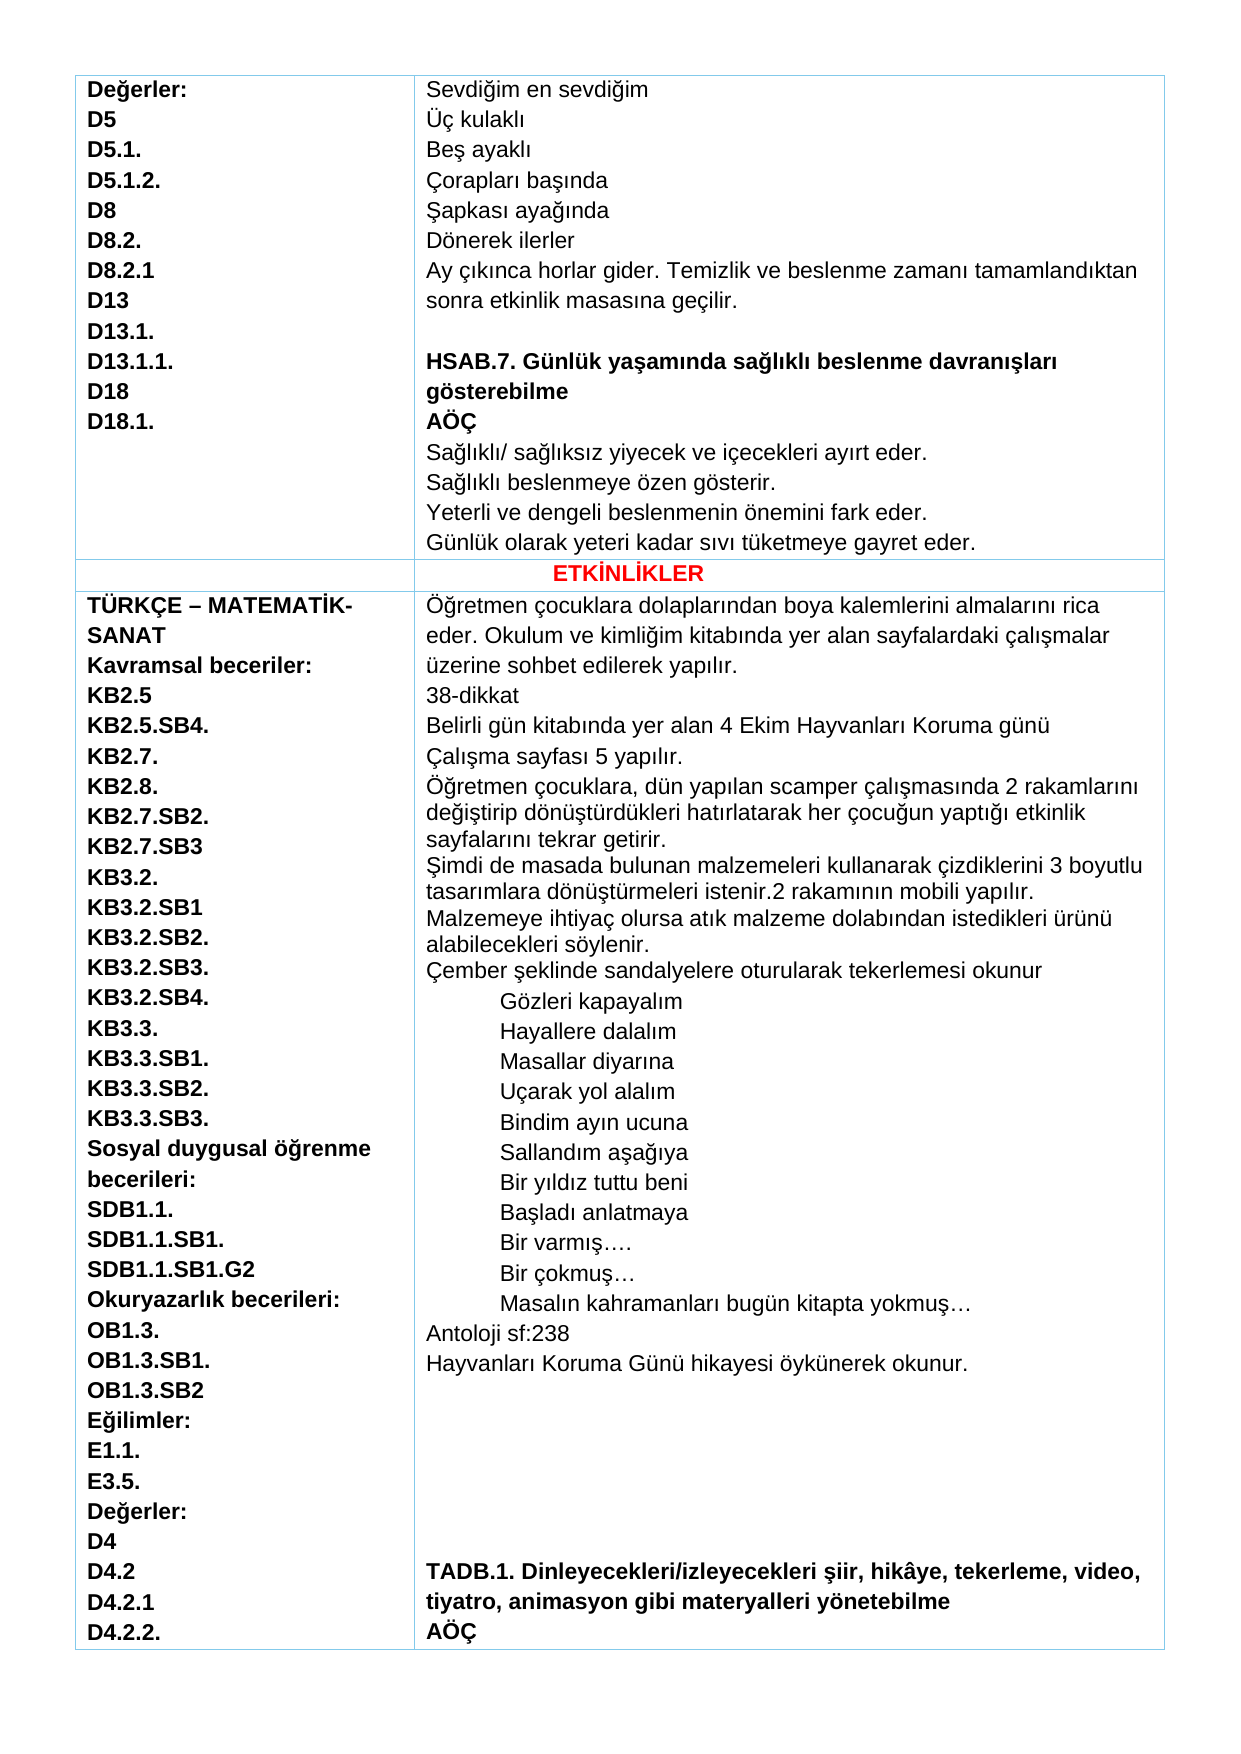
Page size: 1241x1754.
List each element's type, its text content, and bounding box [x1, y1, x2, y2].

table_cell [76, 560, 414, 591]
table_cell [76, 76, 414, 559]
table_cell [415, 592, 1164, 1649]
table_cell ETKİNLİKLER [415, 560, 1164, 591]
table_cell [76, 592, 414, 1649]
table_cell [415, 76, 1164, 559]
